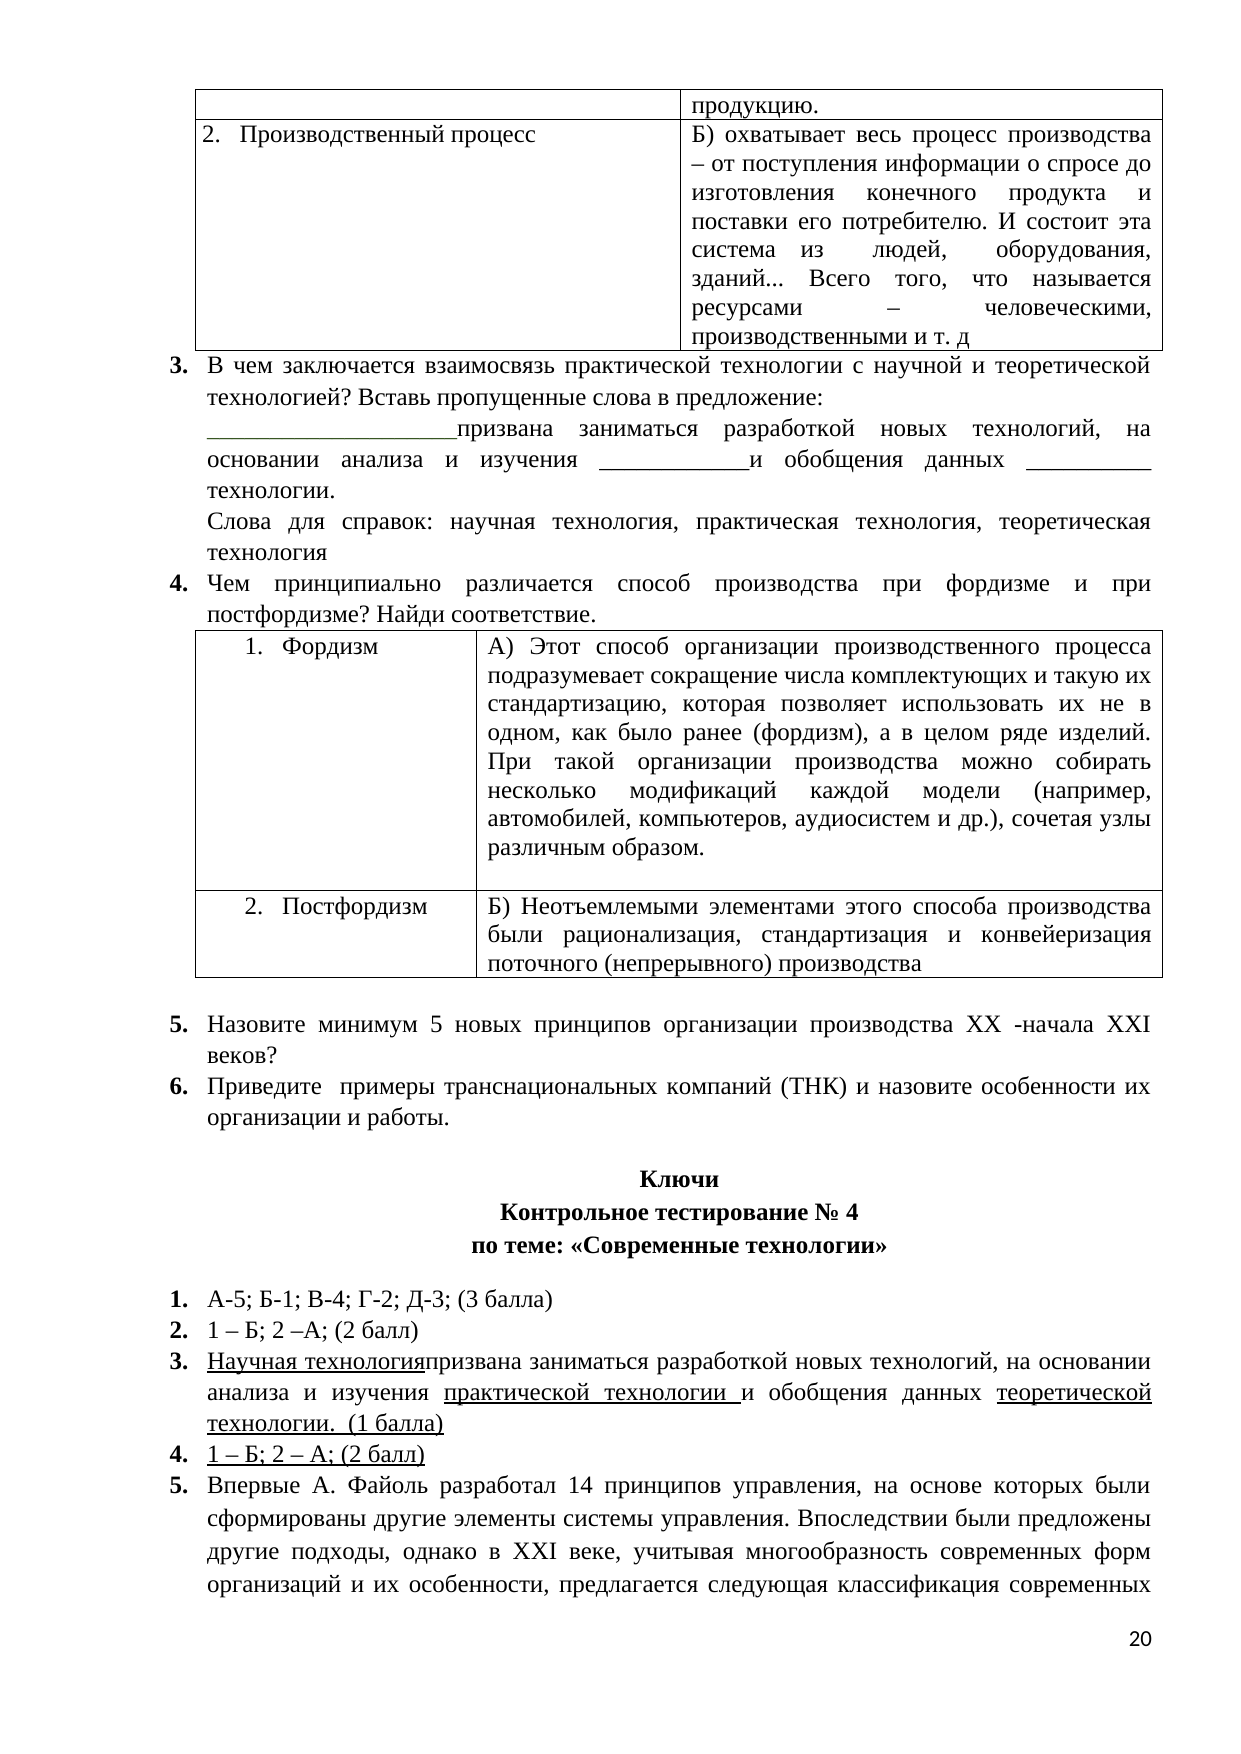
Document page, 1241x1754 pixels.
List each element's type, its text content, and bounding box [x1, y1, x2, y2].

list Слова для справок: научная технология, практическая технология, теоретическая технология [207, 506, 1152, 566]
table_cell Б) Неотъемлемыми элементами этого способа производства были рационализация, стандартизация и конвейеризация поточного (непрерывного) производства [477, 891, 1162, 977]
list А-5; Б-1; В-4; Г-2; Д-3; (3 балла) [169, 1284, 1152, 1313]
table_header А) Этот способ организации производственного процесса подразумевает сокращение числа комплектующих и такую их стандартизацию, которая позволяет использовать их не в одном, как было ранее (фордизм), а в целом ряде изделий. При такой организации производства можно собирать несколько модификаций каждой модели (например, автомобилей, компьютеров, аудиосистем и др.), сочетая узлы различным образом. [477, 631, 1162, 890]
list Научная технологияпризвана заниматься разработкой новых технологий, на основании анализа и изучения практической технологии и обобщения данных теоретической технологии. (1 балла) [169, 1346, 1152, 1437]
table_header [196, 90, 680, 118]
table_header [681, 90, 1162, 118]
text Ключи [207, 1164, 1152, 1193]
list 1 – Б; 2 –А; (2 балл) [169, 1315, 1152, 1344]
text по теме: «Современные технологии» [207, 1230, 1152, 1259]
list Чем принципиально различается способ производства при фордизме и при постфордизме? Найди соответствие. [169, 568, 1152, 628]
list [169, 1470, 1152, 1598]
text Контрольное тестирование № 4 [207, 1197, 1152, 1226]
table_header Фордизм [196, 631, 476, 890]
table_cell Постфордизм [196, 891, 476, 977]
list В чем заключается взаимосвязь практической технологии с научной и теоретической технологией? Вставь пропущенные слова в предложение: [169, 351, 1152, 410]
table_cell Б) охватывает весь процесс производства – от поступления информации о спросе до изготовления конечного продукта и поставки его потребителю. И состоит эта система из людей, оборудования, зданий... Всего того, что называется ресурсами – человеческими, производственными и т. д [681, 120, 1162, 349]
table_cell Производственный процесс [196, 120, 680, 349]
list ____________________призвана заниматься разработкой новых технологий, на основании анализа и изучения ____________и обобщения данных __________ технологии. [207, 413, 1152, 503]
list Приведите примеры транснациональных компаний (ТНК) и назовите особенности их организации и работы. [169, 1071, 1152, 1131]
list Назовите минимум 5 новых принципов организации производства XX -начала XXI веков? [169, 1009, 1152, 1069]
list 1 – Б; 2 – А; (2 балл) [169, 1439, 1152, 1468]
